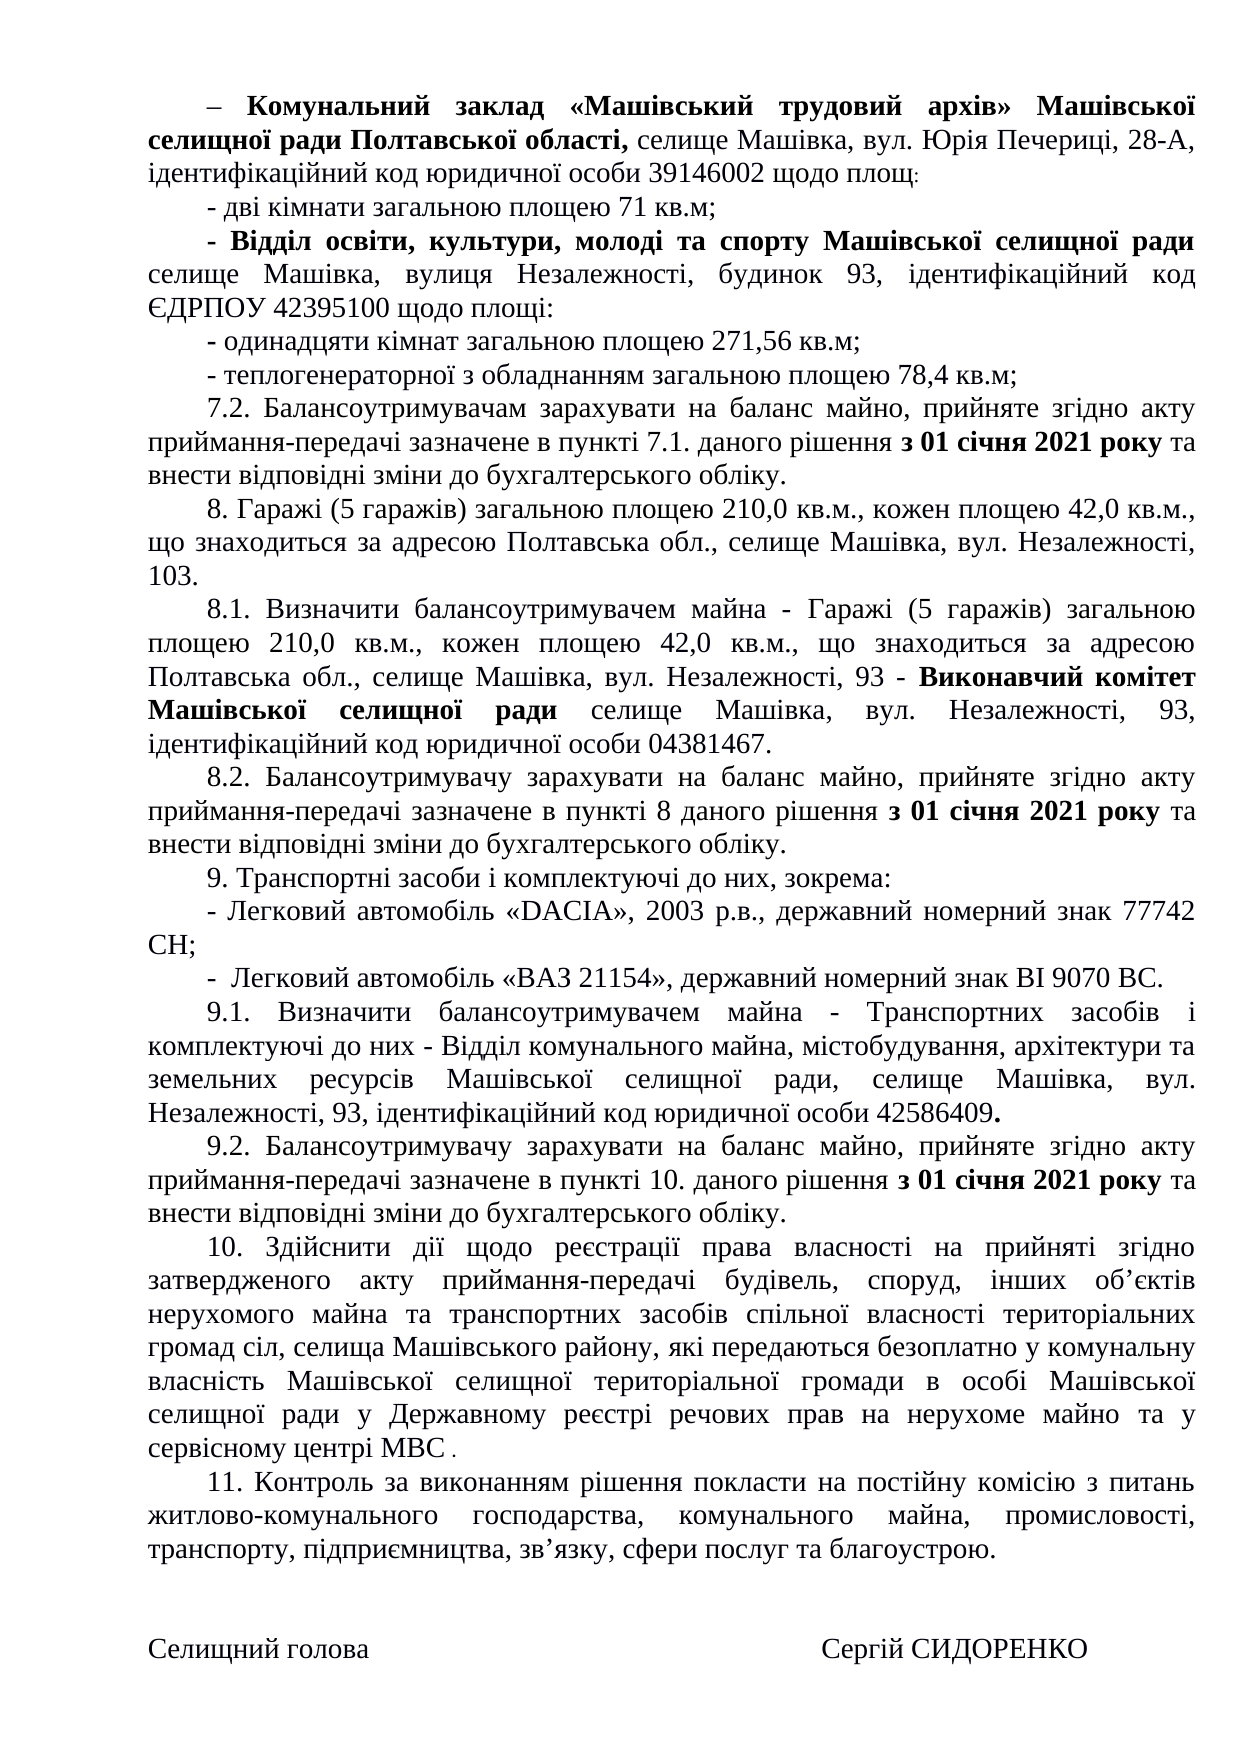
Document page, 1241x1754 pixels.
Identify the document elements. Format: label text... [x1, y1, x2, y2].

text 9.1. Визначити балансоутримувачем майна - Транспортних засобів і комплектуючі до них - Відділ комунального майна, містобудування, архітектури та земельних ресурсів Машівської селищної ради, селище Машівка, вул. Незалежності, 93, ідентифікаційний код юридичної особи 42586409. [148, 1061, 1196, 1128]
text - Відділ освіти, культури, молоді та спорту Машівської селищної ради селище Машівка, вулиця Незалежності, будинок 93, ідентифікаційний код ЄДРПОУ 42395100 щодо площі: [148, 223, 1196, 323]
text - дві кімнати загальною площею 71 кв.м; [148, 189, 1196, 223]
text - теплогенераторної з обладнанням загальною площею 78,4 кв.м; [148, 357, 1196, 390]
text - одинадцяти кімнат загальною площею 271,56 кв.м; [148, 323, 1196, 357]
text - Легковий автомобіль «DACIA», 2003 р.в., державний номерний знак 77742 СН; [148, 893, 1196, 961]
text 7.2. Балансоутримувачам зарахувати на баланс майно, прийняте згідно акту приймання-передачі зазначене в пункті 7.1. даного рішення з 01 січня 2021 року та внести відповідні зміни до бухгалтерського обліку. [148, 390, 1196, 491]
text 10. Здійснити дії щодо реєстрації права власності на прийняті згідно затвердженого акту приймання-передачі будівель, споруд, інших об’єктів нерухомого майна та транспортних засобів спільної власності територіальних громад сіл, селища Машівського району, які передаються безоплатно у комунальну власність Машівської селищної територіальної громади в особі Машівської селищної ради у Державному реєстрі речових прав на нерухоме майно та у сервісному центрі МВС . [148, 1229, 1196, 1464]
text 9.2. Балансоутримувачу зарахувати на баланс майно, прийняте згідно акту приймання-передачі зазначене в пункті 10. даного рішення з 01 січня 2021 року та внести відповідні зміни до бухгалтерського обліку. [148, 1128, 1196, 1229]
text - Легковий автомобіль «ВАЗ 21154», державний номерний знак ВІ 9070 ВС. [148, 961, 1196, 994]
text 9.1. Визначити балансоутримувачем майна - Транспортних засобів і комплектуючі до них - Відділ комунального майна, містобудування, архітектури та земельних ресурсів Машівської селищної ради, селище Машівка, вул. Незалежності, 93, ідентифікаційний код юридичної особи 42586409. [148, 994, 1196, 1061]
text 8.2. Балансоутримувачу зарахувати на баланс майно, прийняте згідно акту приймання-передачі зазначене в пункті 8 даного рішення з 01 січня 2021 року та внести відповідні зміни до бухгалтерського обліку. [148, 759, 1196, 860]
text 9. Транспортні засоби і комплектуючі до них, зокрема: [148, 860, 1196, 893]
text Селищний голова Сергій СИДОРЕНКО [148, 1631, 1196, 1665]
text 8. Гаражі (5 гаражів) загальною площею 210,0 кв.м., кожен площею 42,0 кв.м., що знаходиться за адресою Полтавська обл., селище Машівка, вул. Незалежності, 103. [148, 491, 1196, 592]
text – Комунальний заклад «Машівський трудовий архів» Машівської селищної ради Полтавської області, селище Машівка, вул. Юрія Печериці, 28-А, ідентифікаційний код юридичної особи 39146002 щодо площ: [148, 88, 1196, 189]
text 11. Контроль за виконанням рішення покласти на постійну комісію з питань житлово-комунального господарства, комунального майна, промисловості, транспорту, підприємництва, зв’язку, сфери послуг та благоустрою. [148, 1464, 1196, 1564]
text 8.1. Визначити балансоутримувачем майна - Гаражі (5 гаражів) загальною площею 210,0 кв.м., кожен площею 42,0 кв.м., що знаходиться за адресою Полтавська обл., селище Машівка, вул. Незалежності, 93 - Виконавчий комітет Машівської селищної ради селище Машівка, вул. Незалежності, 93, ідентифікаційний код юридичної особи 04381467. [148, 592, 1196, 759]
